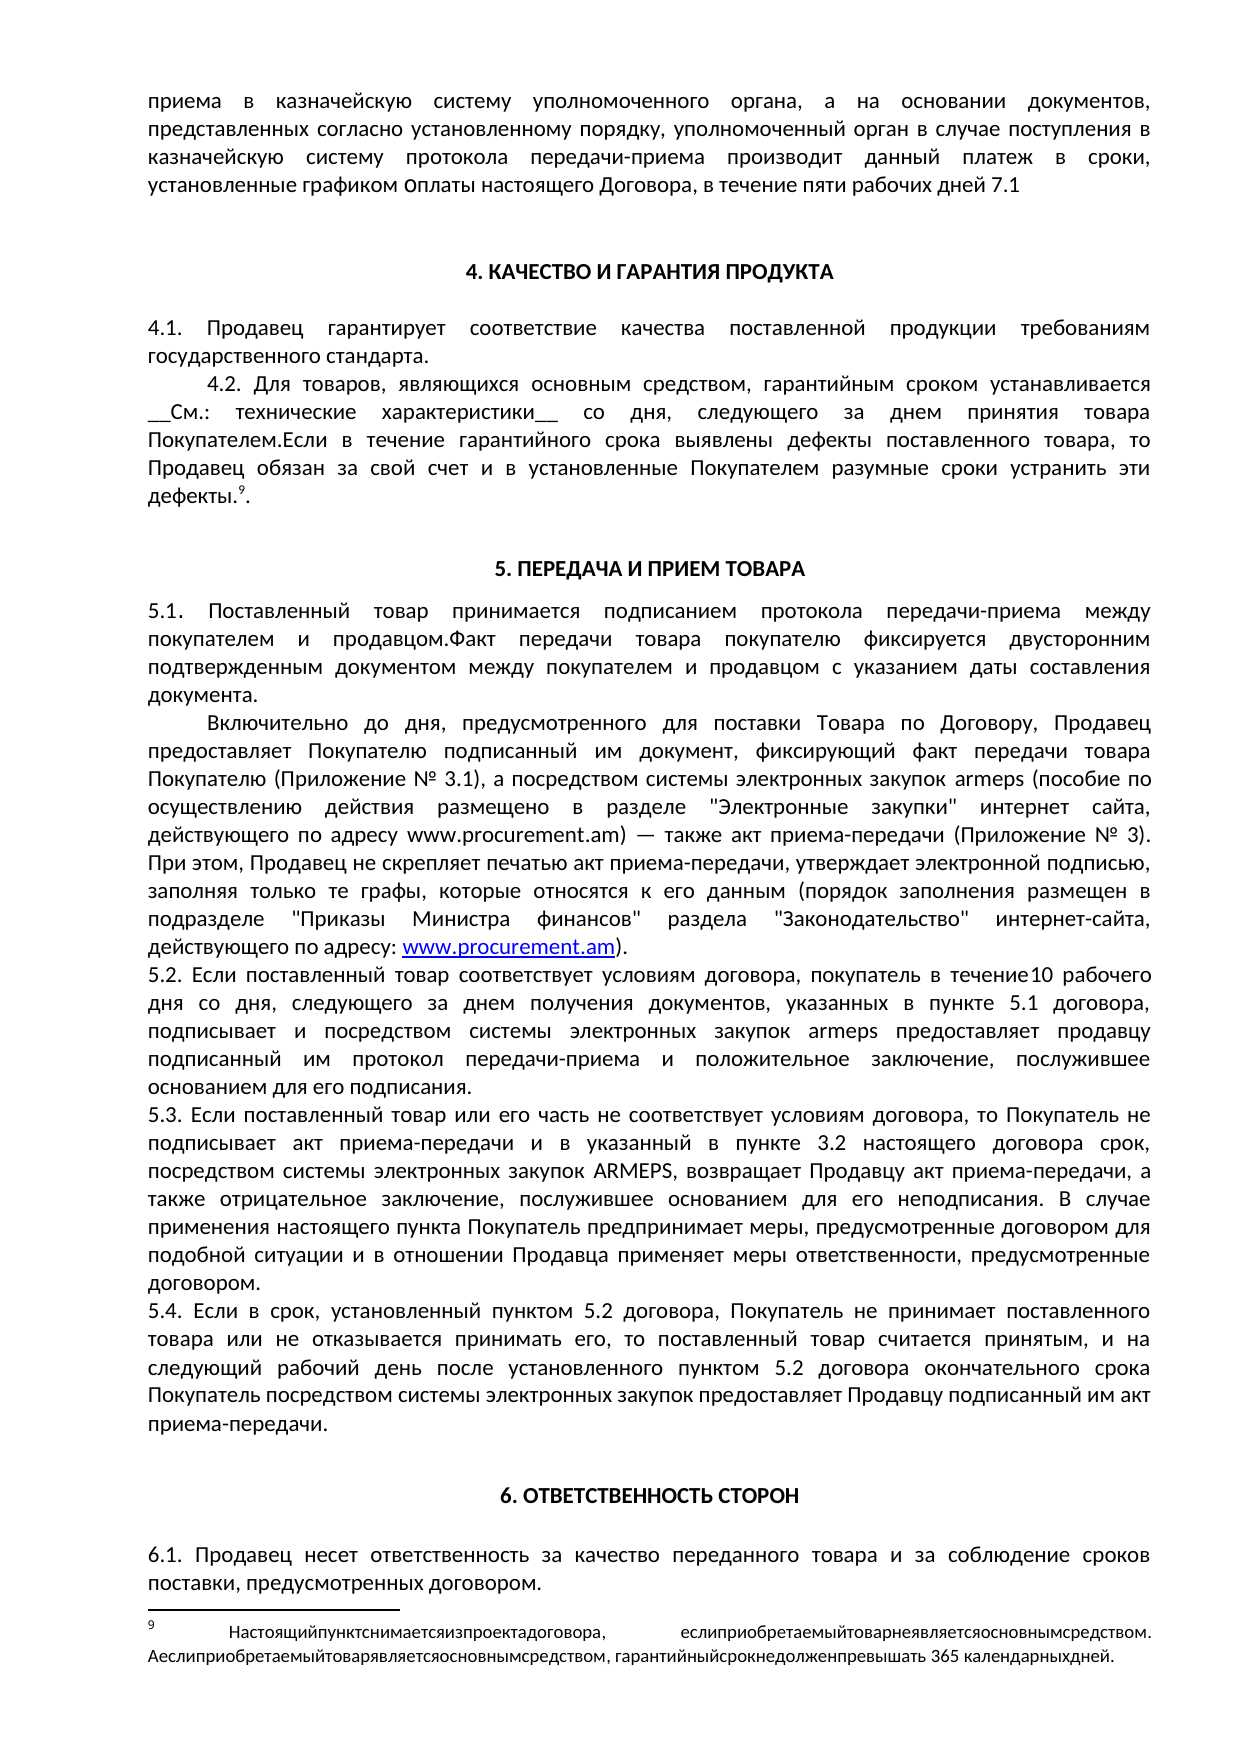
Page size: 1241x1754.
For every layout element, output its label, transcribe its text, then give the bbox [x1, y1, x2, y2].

text 6. ОТВЕТСТВЕННОСТЬ СТОРОН [148, 1481, 1152, 1509]
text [148, 86, 1152, 198]
text 5.4. Если в срок, установленный пунктом 5.2 договора, Покупатель не принимает поставленного товара или не отказывается принимать его, то поставленный товар считается принятым, и на следующий рабочий день после установленного пунктом 5.2 договора окончательного срока Покупатель посредством системы электронных закупок предоставляет Продавцу подписанный им акт приема-передачи. [148, 1297, 1152, 1437]
text 5.3. Если поставленный товар или его часть не соответствует условиям договора, то Покупатель не подписывает акт приема-передачи и в указанный в пункте 3.2 настоящего договора срок, посредством системы электронных закупок ARMEPS, возвращает Продавцу акт приема-передачи, а также отрицательное заключение, послужившее основанием для его неподписания. В случае применения настоящего пункта Покупатель предпринимает меры, предусмотренные договором для подобной ситуации и в отношении Продавца применяет меры ответственности, предусмотренные договором. [148, 1100, 1152, 1297]
text Включительно до дня, предусмотренного для поставки Товара по Договору, Продавец предоставляет Покупателю подписанный им документ, фиксирующий факт передачи товара Покупателю (Приложение № 3.1), а посредством системы электронных закупок armeps (пособие по осуществлению действия размещено в разделе "Электронные закупки" интернет сайта, действующего по адресу www.procurement.am) — также акт приема-передачи (Приложение № 3). При этом, Продавец не скрепляет печатью акт приема-передачи, утверждает электронной подписью, заполняя только те графы, которые относятся к его данным (порядок заполнения размещен в подразделе "Приказы Министра финансов" раздела "Законодательство" интернет-сайта, действующего по адресу: www.procurement.am). [148, 708, 1152, 960]
text 4.1. Продавец гарантирует соответствие качества поставленной продукции требованиям государственного стандарта. [148, 313, 1152, 369]
text 5.2. Если поставленный товар соответствует условиям договора, покупатель в течение10 рабочего дня со дня, следующего за днем получения документов, указанных в пункте 5.1 договора, подписывает и посредством системы электронных закупок armeps предоставляет продавцу подписанный им протокол передачи-приема и положительное заключение, послужившее основанием для его подписания. [148, 960, 1152, 1100]
text 6.1. Продавец несет ответственность за качество переданного товара и за соблюдение сроков поставки, предусмотренных договором. [148, 1540, 1152, 1596]
text 5. ПЕРЕДАЧА И ПРИЕМ ТОВАРА [148, 554, 1152, 582]
text 4. КАЧЕСТВО И ГАРАНТИЯ ПРОДУКТА [148, 257, 1152, 285]
text 5.1․ Поставленный товар принимается подписанием протокола передачи-приема между покупателем и продавцом.Факт передачи товара покупателю фиксируется двусторонним подтвержденным документом между покупателем и продавцом с указанием даты составления документа. [148, 596, 1152, 708]
text 4.2. Для товаров, являющихся основным средством, гарантийным сроком устанавливается __См.: технические характеристики__ со дня, следующего за днем принятия товара Покупателем.Если в течение гарантийного срока выявлены дефекты поставленного товара, то Продавец обязан за свой счет и в установленные Покупателем разумные сроки устранить эти дефекты.. [148, 369, 1152, 509]
